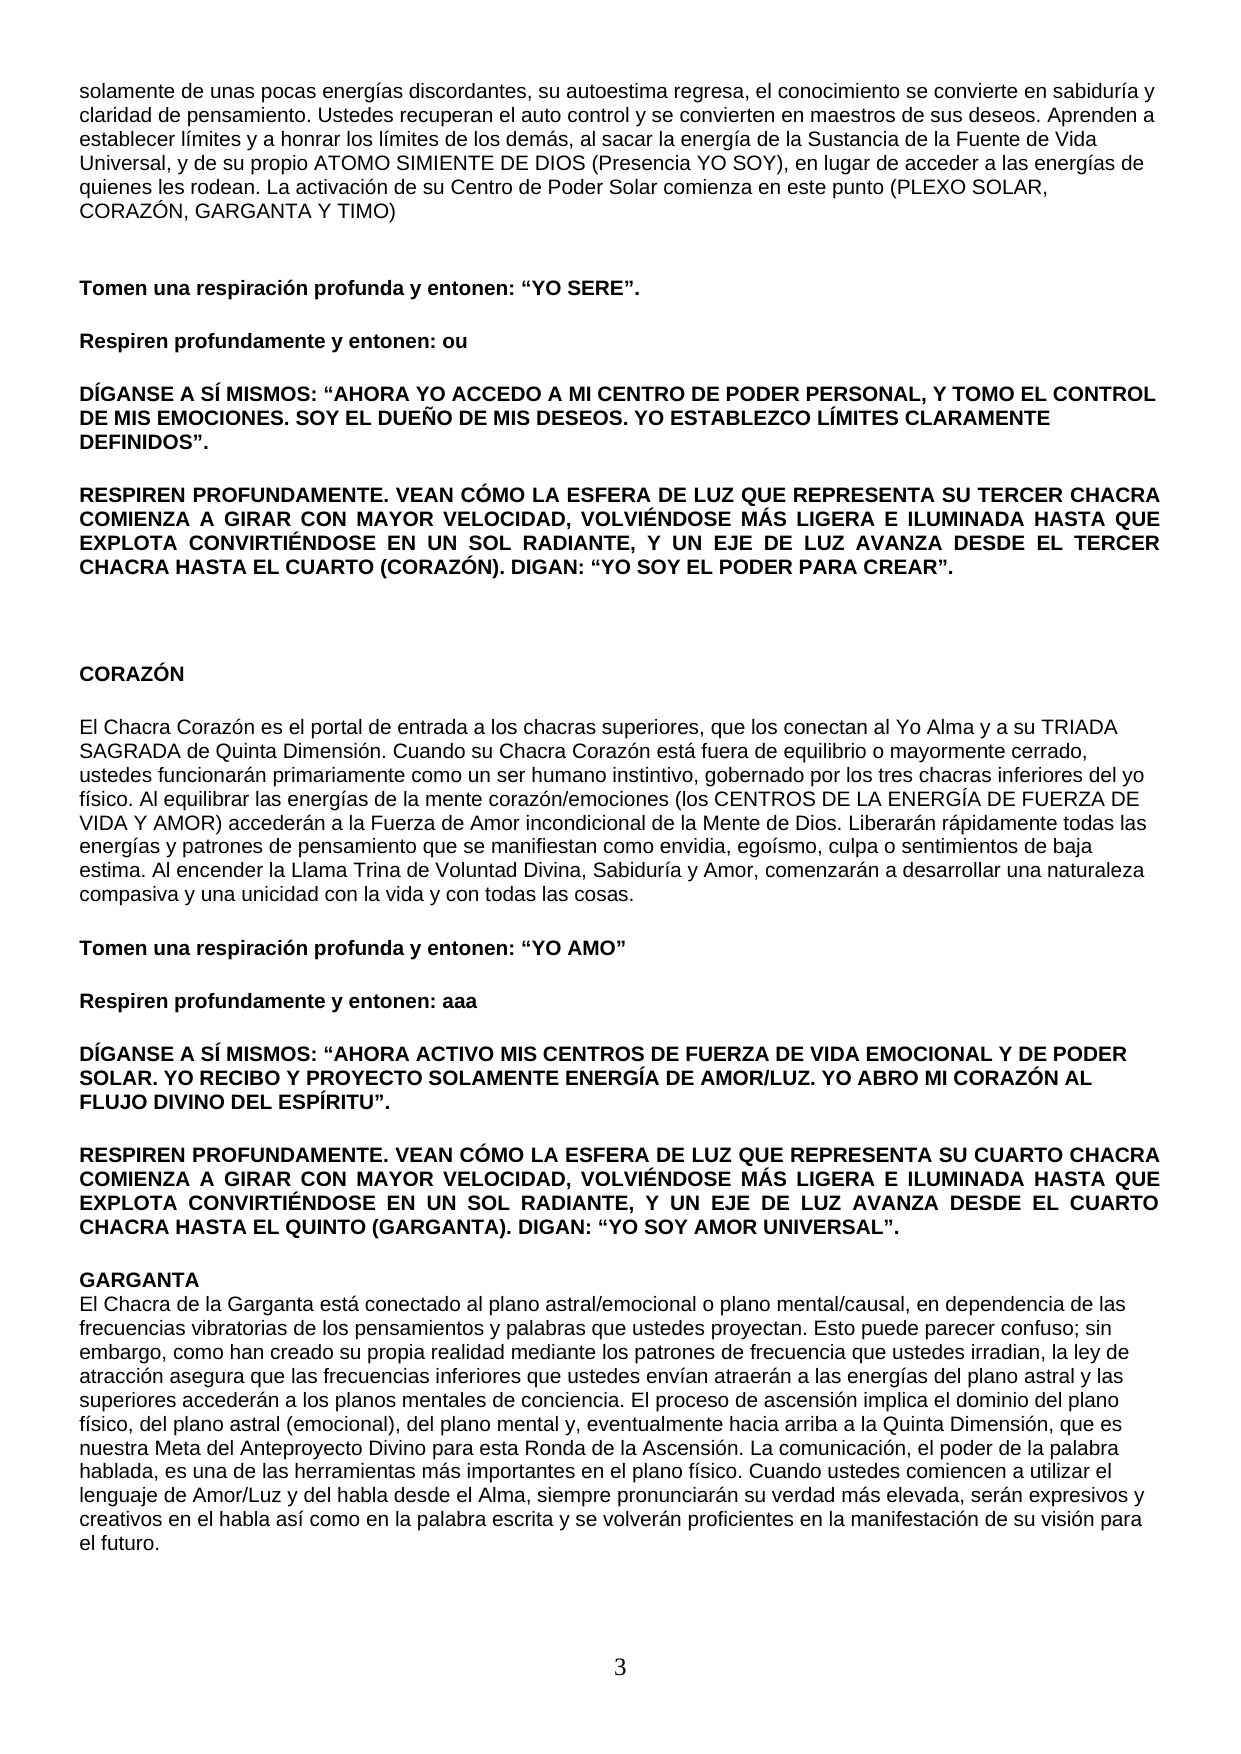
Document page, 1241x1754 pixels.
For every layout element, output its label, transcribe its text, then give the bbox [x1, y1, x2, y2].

text Tomen una respiración profunda y entonen: “YO SERE”. [79, 252, 1161, 300]
text Tomen una respiración profunda y entonen: “YO AMO” [79, 935, 1161, 959]
text DÍGANSE A SÍ MISMOS: “AHORA ACTIVO MIS CENTROS DE FUERZA DE VIDA EMOCIONAL Y DE PODER SOLAR. YO RECIBO Y PROYECTO SOLAMENTE ENERGÍA DE AMOR/LUZ. YO ABRO MI CORAZÓN AL FLUJO DIVINO DEL ESPÍRITU”. [79, 1042, 1161, 1113]
text DÍGANSE A SÍ MISMOS: “AHORA YO ACCEDO A MI CENTRO DE PODER PERSONAL, Y TOMO EL CONTROL DE MIS EMOCIONES. SOY EL DUEÑO DE MIS DESEOS. YO ESTABLEZCO LÍMITES CLARAMENTE DEFINIDOS”. [79, 382, 1161, 454]
text RESPIREN PROFUNDAMENTE. VEAN CÓMO LA ESFERA DE LUZ QUE REPRESENTA SU CUARTO CHACRA COMIENZA A GIRAR CON MAYOR VELOCIDAD, VOLVIÉNDOSE MÁS LIGERA E ILUMINADA HASTA QUE EXPLOTA CONVIRTIÉNDOSE EN UN SOL RADIANTE, Y UN EJE DE LUZ AVANZA DESDE EL CUARTO CHACRA HASTA EL QUINTO (GARGANTA). DIGAN: “YO SOY AMOR UNIVERSAL”. [79, 1143, 1161, 1238]
text RESPIREN PROFUNDAMENTE. VEAN CÓMO LA ESFERA DE LUZ QUE REPRESENTA SU TERCER CHACRA COMIENZA A GIRAR CON MAYOR VELOCIDAD, VOLVIÉNDOSE MÁS LIGERA E ILUMINADA HASTA QUE EXPLOTA CONVIRTIÉNDOSE EN UN SOL RADIANTE, Y UN EJE DE LUZ AVANZA DESDE EL TERCER CHACRA HASTA EL CUARTO (CORAZÓN). DIGAN: “YO SOY EL PODER PARA CREAR”. [79, 483, 1161, 579]
text El Chacra Corazón es el portal de entrada a los chacras superiores, que los conectan al Yo Alma y a su TRIADA SAGRADA de Quinta Dimensión. Cuando su Chacra Corazón está fuera de equilibrio o mayormente cerrado, ustedes funcionarán primariamente como un ser humano instintivo, gobernado por los tres chacras inferiores del yo físico. Al equilibrar las energías de la mente corazón/emociones (los CENTROS DE LA ENERGÍA DE FUERZA DE VIDA Y AMOR) accederán a la Fuerza de Amor incondicional de la Mente de Dios. Liberarán rápidamente todas las energías y patrones de pensamiento que se manifiestan como envidia, egoísmo, culpa o sentimientos de baja estima. Al encender la Llama Trina de Voluntad Divina, Sabiduría y Amor, comenzarán a desarrollar una naturaleza compasiva y una unicidad con la vida y con todas las cosas. [79, 714, 1161, 906]
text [79, 79, 1161, 223]
text CORAZÓN [79, 661, 1161, 685]
text Respiren profundamente y entonen: aaa [79, 988, 1161, 1012]
text Respiren profundamente y entonen: ou [79, 329, 1161, 353]
text GARGANTA El Chacra de la Garganta está conectado al plano astral/emocional o plano mental/causal, en dependencia de las frecuencias vibratorias de los pensamientos y palabras que ustedes proyectan. Esto puede parecer confuso; sin embargo, como han creado su propia realidad mediante los patrones de frecuencia que ustedes irradian, la ley de atracción asegura que las frecuencias inferiores que ustedes envían atraerán a las energías del plano astral y las superiores accederán a los planos mentales de conciencia. El proceso de ascensión implica el dominio del plano físico, del plano astral (emocional), del plano mental y, eventualmente hacia arriba a la Quinta Dimensión, que es nuestra Meta del Anteproyecto Divino para esta Ronda de la Ascensión. La comunicación, el poder de la palabra hablada, es una de las herramientas más importantes en el plano físico. Cuando ustedes comiencen a utilizar el lenguaje de Amor/Luz y del habla desde el Alma, siempre pronunciarán su verdad más elevada, serán expresivos y creativos en el habla así como en la palabra escrita y se volverán proficientes en la manifestación de su visión para el futuro. [79, 1268, 1161, 1555]
